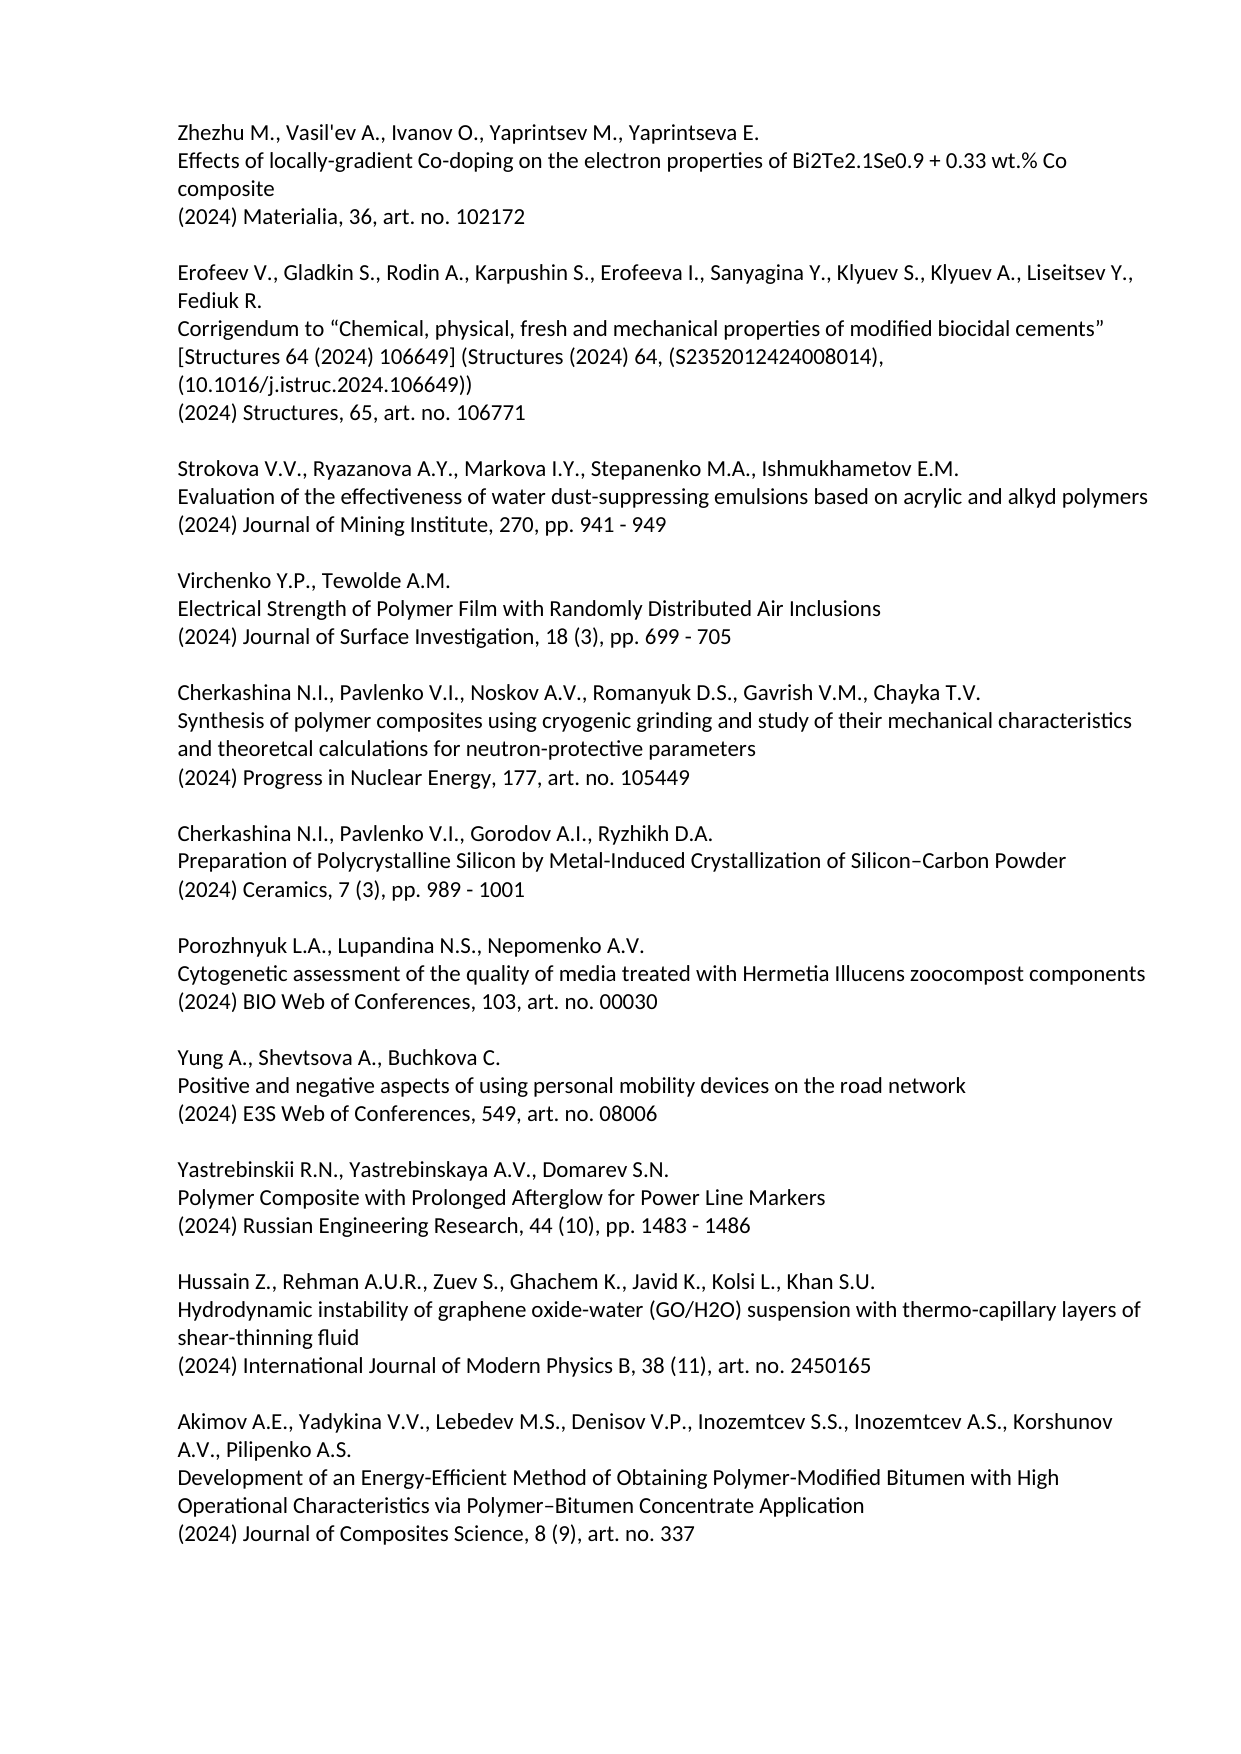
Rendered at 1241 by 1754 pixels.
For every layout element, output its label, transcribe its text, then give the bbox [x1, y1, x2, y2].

text (2024) Journal of Mining Institute, 270, pp. 941 - 949 [177, 510, 1152, 538]
text (2024) Materialia, 36, art. no. 102172 [177, 202, 1152, 230]
text (2024) Structures, 65, art. no. 106771 [177, 398, 1152, 426]
text Porozhnyuk L.A., Lupandina N.S., Nepomenko A.V. [177, 931, 1152, 959]
text Erofeev V., Gladkin S., Rodin A., Karpushin S., Erofeeva I., Sanyagina Y., Klyuev S., Klyuev A., Liseitsev Y., Fediuk R. [177, 258, 1152, 314]
text Yastrebinskii R.N., Yastrebinskaya A.V., Domarev S.N. [177, 1155, 1152, 1183]
text (2024) Progress in Nuclear Energy, 177, art. no. 105449 [177, 763, 1152, 791]
text Polymer Composite with Prolonged Afterglow for Power Line Markers [177, 1183, 1152, 1211]
text Cherkashina N.I., Pavlenko V.I., Gorodov A.I., Ryzhikh D.A. [177, 819, 1152, 847]
text Corrigendum to “Chemical, physical, fresh and mechanical properties of modified biocidal cements” [Structures 64 (2024) 106649] (Structures (2024) 64, (S2352012424008014), (10.1016/j.istruc.2024.106649)) [177, 314, 1152, 398]
text Evaluation of the effectiveness of water dust-suppressing emulsions based on acrylic and alkyd polymers [177, 482, 1152, 510]
text Cherkashina N.I., Pavlenko V.I., Noskov A.V., Romanyuk D.S., Gavrish V.M., Chayka T.V. [177, 678, 1152, 707]
text Virchenko Y.P., Tewolde A.M. [177, 566, 1152, 594]
text Synthesis of polymer composites using cryogenic grinding and study of their mechanical characteristics and theoretcal calculations for neutron-protective parameters [177, 707, 1152, 763]
text (2024) Journal of Surface Investigation, 18 (3), pp. 699 - 705 [177, 622, 1152, 651]
text (2024) BIO Web of Conferences, 103, art. no. 00030 [177, 987, 1152, 1015]
text Development of an Energy-Efficient Method of Obtaining Polymer-Modified Bitumen with High Operational Characteristics via Polymer–Bitumen Concentrate Application [177, 1463, 1152, 1519]
text Effects of locally-gradient Co-doping on the electron properties of Bi2Te2.1Se0.9 + 0.33 wt.% Co composite [177, 146, 1152, 202]
text (2024) Russian Engineering Research, 44 (10), pp. 1483 - 1486 [177, 1211, 1152, 1239]
text Electrical Strength of Polymer Film with Randomly Distributed Air Inclusions [177, 594, 1152, 622]
text (2024) E3S Web of Conferences, 549, art. no. 08006 [177, 1099, 1152, 1127]
text Strokova V.V., Ryazanova A.Y., Markova I.Y., Stepanenko M.A., Ishmukhametov E.M. [177, 454, 1152, 482]
text Zhezhu M., Vasil'ev A., Ivanov O., Yaprintsev M., Yaprintseva E. [177, 118, 1152, 146]
text Yung A., Shevtsova A., Buchkova C. [177, 1043, 1152, 1071]
text Hydrodynamic instability of graphene oxide-water (GO/H2O) suspension with thermo-capillary layers of shear-thinning fluid [177, 1295, 1152, 1351]
text (2024) Journal of Composites Science, 8 (9), art. no. 337 [177, 1519, 1152, 1547]
text Hussain Z., Rehman A.U.R., Zuev S., Ghachem K., Javid K., Kolsi L., Khan S.U. [177, 1267, 1152, 1295]
text Positive and negative aspects of using personal mobility devices on the road network [177, 1071, 1152, 1099]
text Preparation of Polycrystalline Silicon by Metal-Induced Crystallization of Silicon–Carbon Powder [177, 847, 1152, 875]
text (2024) International Journal of Modern Physics B, 38 (11), art. no. 2450165 [177, 1351, 1152, 1379]
text Cytogenetic assessment of the quality of media treated with Hermetia Illucens zoocompost components [177, 959, 1152, 987]
text (2024) Ceramics, 7 (3), pp. 989 - 1001 [177, 875, 1152, 903]
text Akimov A.E., Yadykina V.V., Lebedev M.S., Denisov V.P., Inozemtcev S.S., Inozemtcev A.S., Korshunov A.V., Pilipenko A.S. [177, 1407, 1152, 1463]
